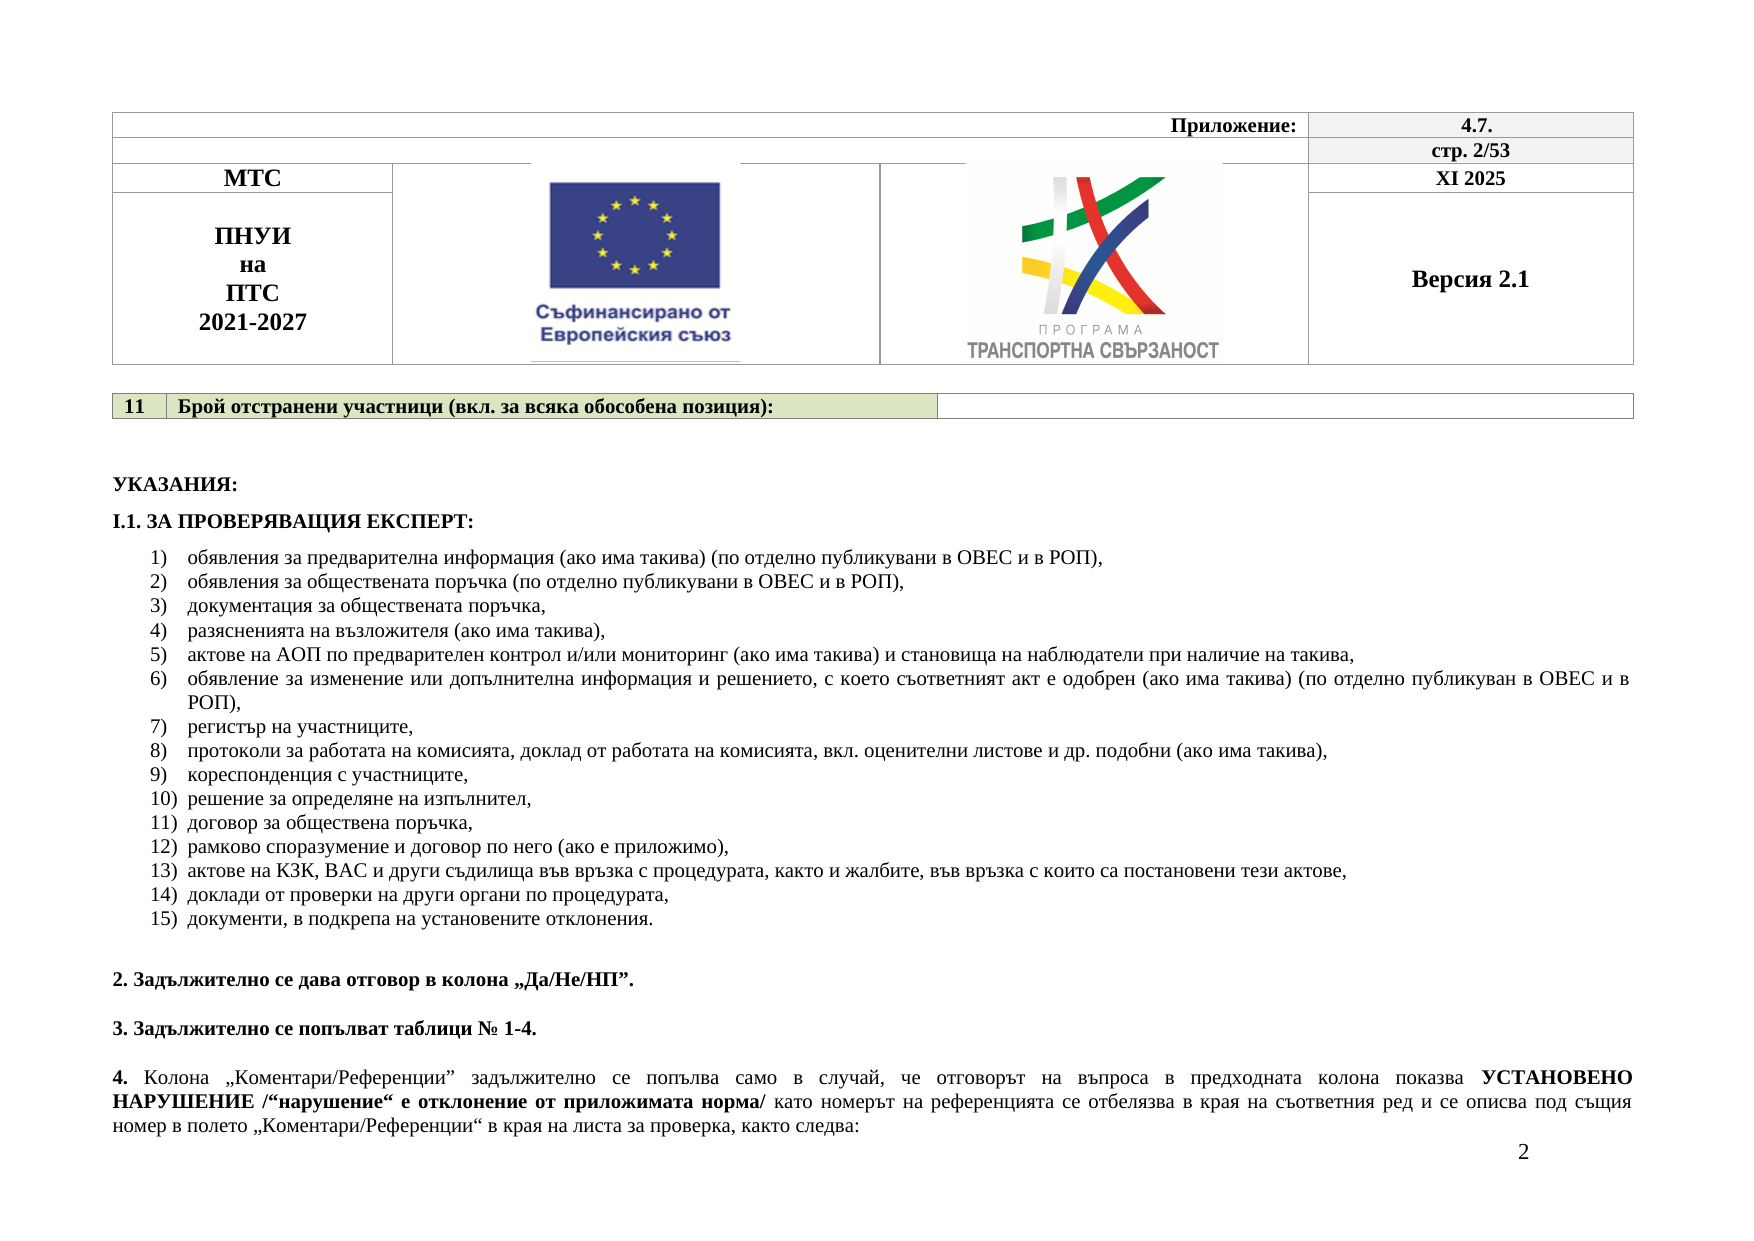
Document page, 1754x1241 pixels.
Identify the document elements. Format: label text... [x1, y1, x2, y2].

list обявления за обществената поръчка (по отделно публикувани в ОВЕС и в РОП), [150, 569, 1633, 593]
table_cell 11 [113, 394, 166, 418]
list протоколи за работата на комисията, доклад от работата на комисията, вкл. оценителни листове и др. подобни (ако има такива), [150, 738, 1633, 762]
list обявление за изменение или допълнителна информация и решението, с което съответният акт е одобрен (ако има такива) (по отделно публикуван в ОВЕС и в РОП), [150, 666, 1633, 714]
list договор за обществена поръчка, [150, 810, 1633, 834]
list кореспонденция с участниците, [150, 762, 1633, 786]
list документи, в подкрепа на установените отклонения. [150, 906, 1633, 930]
text 3. Задължително се попълват таблици № 1-4. [112, 1016, 1633, 1040]
list актове на АОП по предварителен контрол и/или мониторинг (ако има такива) и становища на наблюдатели при наличие на такива, [150, 642, 1633, 666]
picture [965, 163, 1223, 364]
text 4. Колона „Коментари/Референции” задължително се попълва само в случай, че отговорът на въпроса в предходната колона показва УСТАНОВЕНО НАРУШЕНИЕ /“нарушение“ е отклонение от приложимата норма/ като номерът на референцията се отбелязва в края на съответния ред и се описва под същия номер в полето „Коментари/Референции“ в края на листа за проверка, както следва: [112, 1065, 1633, 1137]
list рамково споразумение и договор по него (ако е приложимо), [150, 834, 1633, 858]
list документация за обществената поръчка, [150, 593, 1633, 617]
table_cell Брой отстранени участници (вкл. за всяка обособена позиция): [167, 394, 937, 418]
list регистър на участниците, [150, 714, 1633, 738]
list разясненията на възложителя (ако има такива), [150, 617, 1633, 642]
text I.1. ЗА ПРОВЕРЯВАЩИЯ ЕКСПЕРТ: [112, 509, 1633, 533]
text УКАЗАНИЯ: [112, 472, 1633, 496]
list доклади от проверки на други органи по процедурата, [150, 882, 1633, 906]
list обявления за предварителна информация (ако има такива) (по отделно публикувани в ОВЕС и в РОП), [150, 545, 1633, 569]
picture [531, 163, 742, 363]
table_cell [938, 394, 1633, 418]
list решение за определяне на изпълнител, [150, 786, 1633, 810]
list актове на КЗК, ВАС и други съдилища във връзка с процедурата, както и жалбите, във връзка с които са постановени тези актове, [150, 858, 1633, 882]
text 2. Задължително се дава отговор в колона „Да/Не/НП”. [112, 967, 1633, 991]
